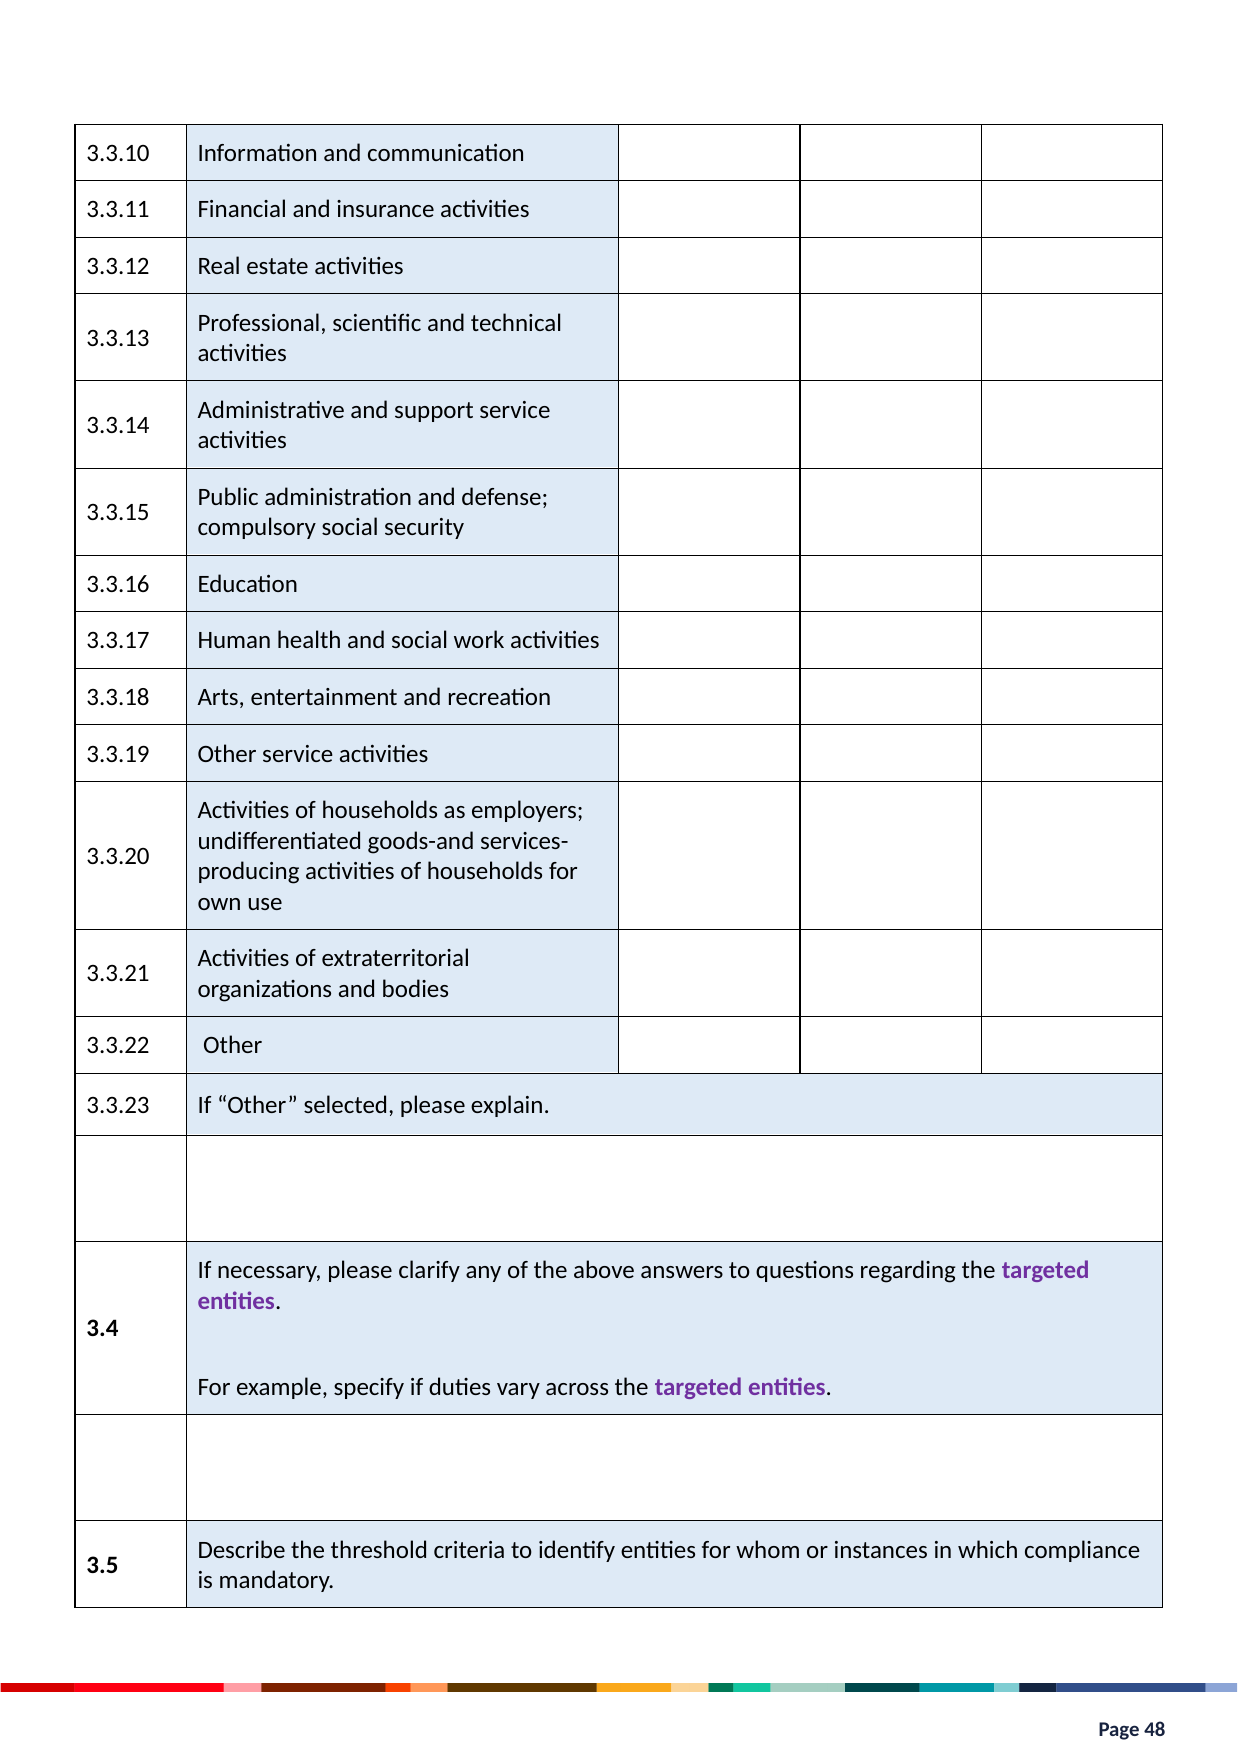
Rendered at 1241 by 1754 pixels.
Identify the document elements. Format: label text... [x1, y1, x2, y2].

table_cell [619, 181, 799, 237]
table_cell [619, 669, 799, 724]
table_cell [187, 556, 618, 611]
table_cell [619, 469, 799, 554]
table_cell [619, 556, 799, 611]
table_cell [801, 125, 981, 180]
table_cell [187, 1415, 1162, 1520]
table_cell [801, 294, 981, 380]
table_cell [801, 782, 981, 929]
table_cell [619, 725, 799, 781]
table_cell [982, 381, 1162, 467]
table_cell Real estate activities [187, 238, 618, 293]
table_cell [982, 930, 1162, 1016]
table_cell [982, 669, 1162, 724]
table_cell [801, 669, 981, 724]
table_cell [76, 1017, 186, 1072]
table_cell 3.3.11 [76, 181, 186, 237]
table_cell 3.3.10 [76, 125, 186, 180]
table_cell [982, 238, 1162, 293]
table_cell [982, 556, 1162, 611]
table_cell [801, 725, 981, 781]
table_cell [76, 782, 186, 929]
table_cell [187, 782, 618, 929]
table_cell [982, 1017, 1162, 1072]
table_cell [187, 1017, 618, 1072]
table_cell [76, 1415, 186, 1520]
table_cell [801, 381, 981, 467]
table_cell 3.3.13 [76, 294, 186, 380]
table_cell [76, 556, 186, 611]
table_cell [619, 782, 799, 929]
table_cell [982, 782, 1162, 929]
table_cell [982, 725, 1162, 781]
table_cell Professional, scientific and technical activities [187, 294, 618, 380]
table_cell [982, 294, 1162, 380]
table_cell [801, 238, 981, 293]
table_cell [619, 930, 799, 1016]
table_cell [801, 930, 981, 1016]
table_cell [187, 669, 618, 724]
table_cell 3.3.15 [76, 469, 186, 554]
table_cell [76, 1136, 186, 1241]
table_cell Information and communication [187, 125, 618, 180]
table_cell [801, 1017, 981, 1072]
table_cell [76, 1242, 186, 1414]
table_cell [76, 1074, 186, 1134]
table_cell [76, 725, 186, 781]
table_cell 3.3.14 [76, 381, 186, 467]
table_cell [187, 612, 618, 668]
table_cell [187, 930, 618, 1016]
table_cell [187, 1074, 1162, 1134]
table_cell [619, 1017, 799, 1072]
table_cell [982, 181, 1162, 237]
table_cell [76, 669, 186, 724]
table_cell [619, 294, 799, 380]
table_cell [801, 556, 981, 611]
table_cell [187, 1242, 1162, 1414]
table_cell Administrative and support service activities [187, 381, 618, 467]
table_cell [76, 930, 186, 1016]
table_cell [982, 125, 1162, 180]
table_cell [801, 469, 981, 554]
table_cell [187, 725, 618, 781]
table_cell Financial and insurance activities [187, 181, 618, 237]
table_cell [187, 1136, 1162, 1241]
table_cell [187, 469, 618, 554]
table_cell [619, 238, 799, 293]
picture [0, 1683, 1236, 1692]
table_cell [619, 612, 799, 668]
table_cell [619, 381, 799, 467]
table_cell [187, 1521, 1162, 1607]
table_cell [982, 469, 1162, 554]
table_cell 3.3.12 [76, 238, 186, 293]
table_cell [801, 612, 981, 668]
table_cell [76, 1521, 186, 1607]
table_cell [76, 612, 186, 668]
table_cell [801, 181, 981, 237]
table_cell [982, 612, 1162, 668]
table_cell [619, 125, 799, 180]
